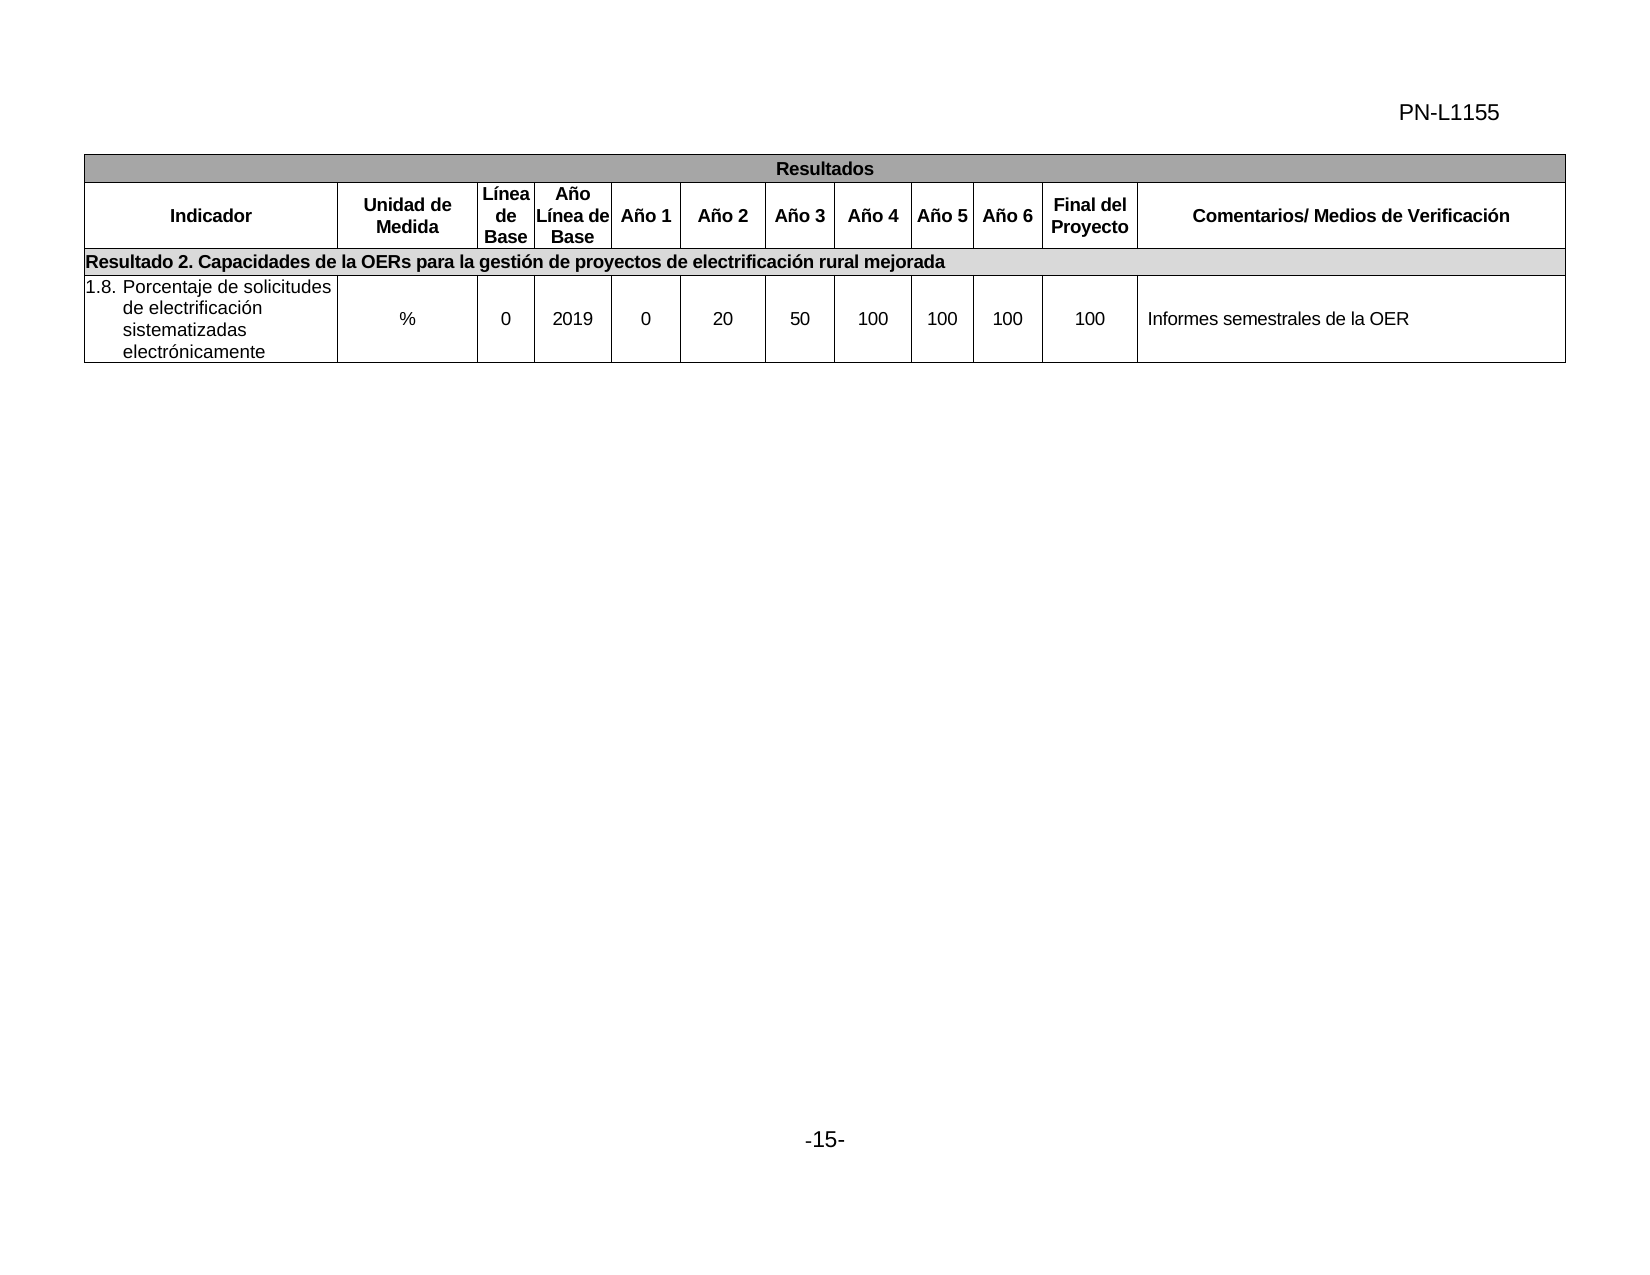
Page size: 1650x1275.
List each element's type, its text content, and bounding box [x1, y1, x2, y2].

table_cell Indicador [85, 183, 337, 248]
table_cell 0 [612, 276, 680, 362]
table_cell Año 4 [835, 183, 911, 248]
table_cell Año Línea de Base [535, 183, 611, 248]
table_cell 100 [974, 276, 1042, 362]
table_cell Línea de Base [478, 183, 534, 248]
table_cell Año 1 [612, 183, 680, 248]
table_cell Año 6 [974, 183, 1042, 248]
table_cell Porcentaje de solicitudes de electrificación sistematizadas electrónicamente [85, 276, 337, 362]
table_cell 100 [912, 276, 973, 362]
table_cell Año 2 [681, 183, 765, 248]
table_cell Año 3 [766, 183, 834, 248]
table_cell 50 [766, 276, 834, 362]
table_cell % [338, 276, 477, 362]
table_cell Resultado 2. Capacidades de la OERs para la gestión de proyectos de electrificación rural mejorada [85, 249, 1565, 275]
table_cell Informes semestrales de la OER [1138, 276, 1565, 362]
table_cell Final del Proyecto [1043, 183, 1137, 248]
table_cell Año 5 [912, 183, 973, 248]
table_header Resultados [85, 155, 1565, 182]
table_cell 2019 [535, 276, 611, 362]
table_cell 0 [478, 276, 534, 362]
table_cell Unidad de Medida [338, 183, 477, 248]
table_cell 100 [1043, 276, 1137, 362]
table_cell 20 [681, 276, 765, 362]
table_cell Comentarios/ Medios de Verificación [1138, 183, 1565, 248]
table_cell 100 [835, 276, 911, 362]
